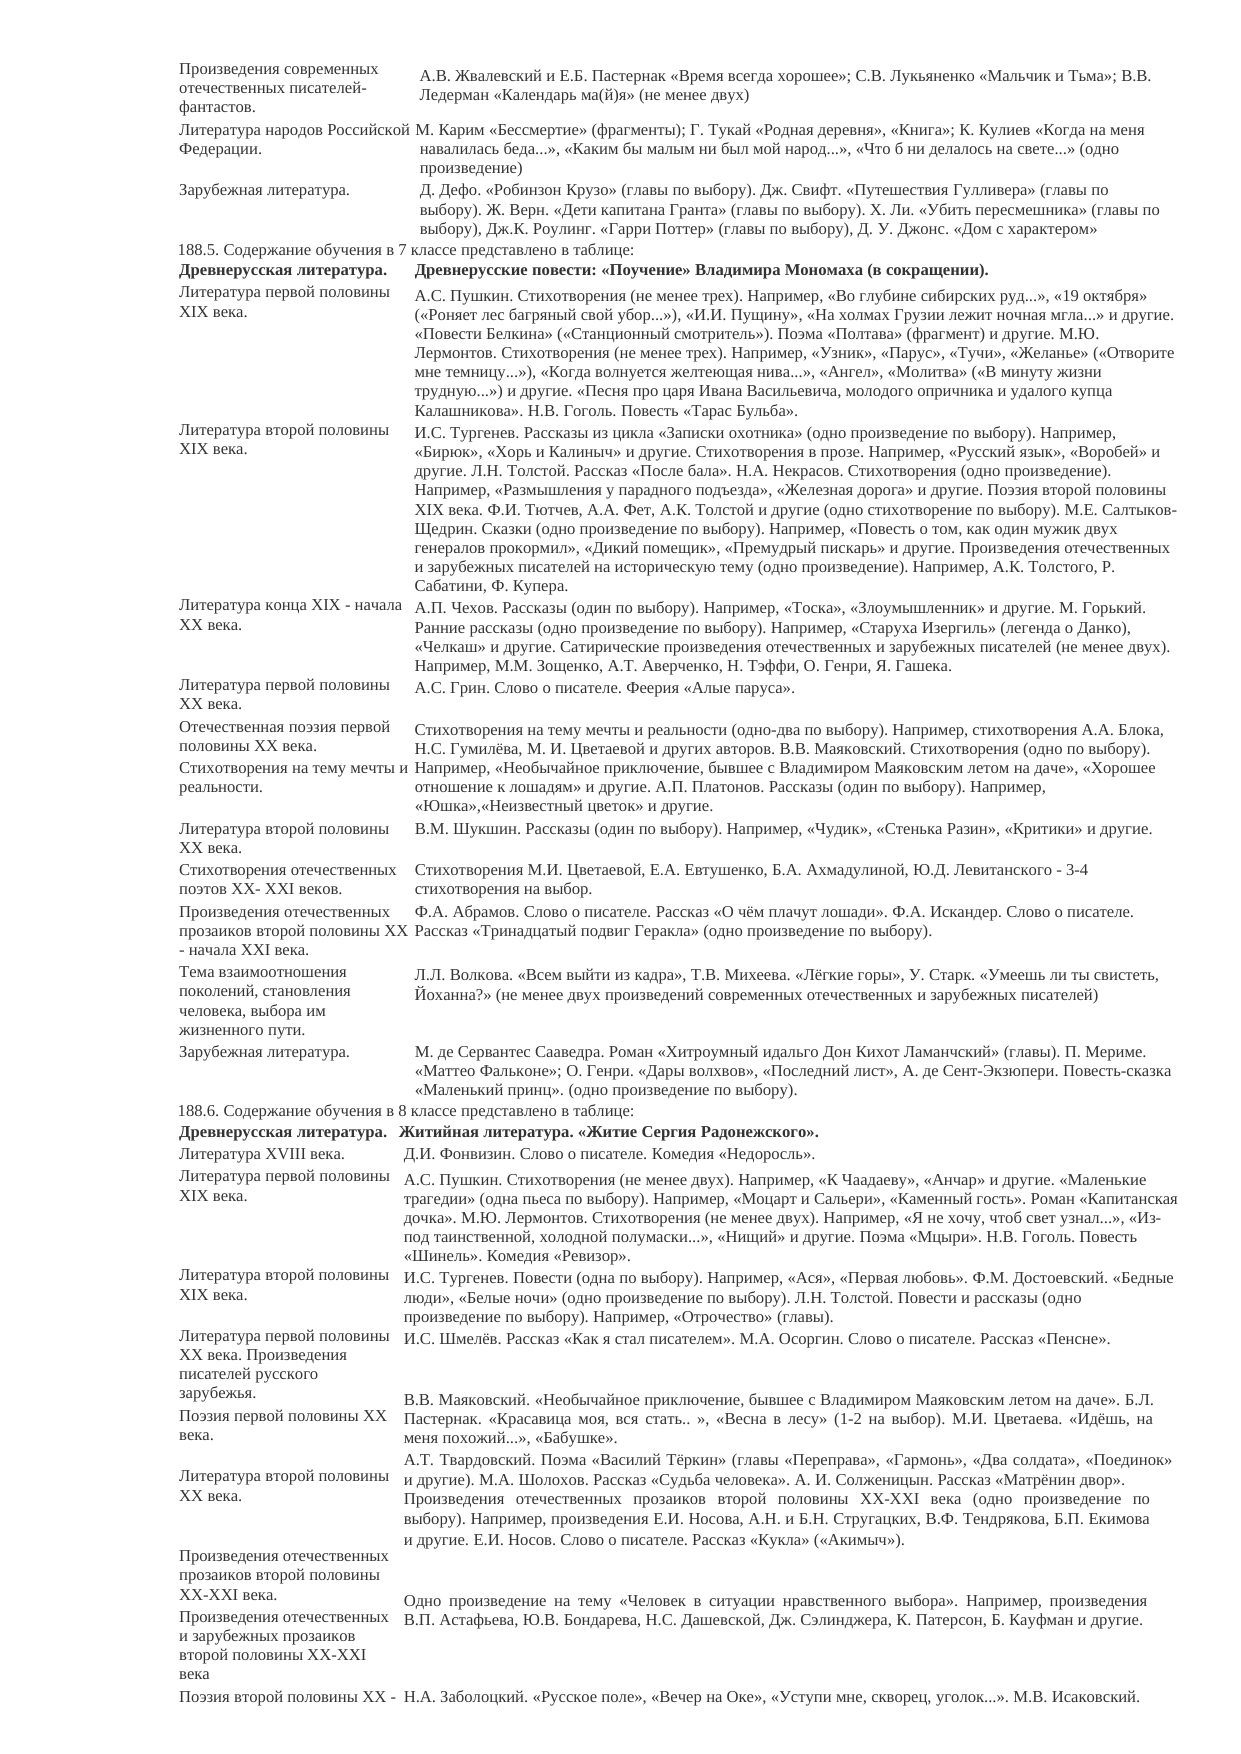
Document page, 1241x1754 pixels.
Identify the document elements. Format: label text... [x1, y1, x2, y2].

list начала XXI века. [179, 940, 1192, 959]
text Литература второй половины XIX века. [179, 419, 389, 458]
text Зарубежная литература. М. де Сервантес Сааведра. Роман «Хитроумный идальго Дон Кихот Ламанчский» (главы). П. Мериме. [179, 1042, 1192, 1061]
text Стихотворения М.И. Цветаевой, Е.А. Евтушенко, Б.А. Ахмадулиной, Ю.Д. Левитанского - 3-4 стихотворения на выбор. [414, 860, 1184, 898]
list Содержание обучения в 8 классе представлено в таблице: [177, 1101, 1192, 1120]
text Произведения отечественных прозаиков второй половины XX-XXI века (одно произведение по выбору). Например, произведения Е.И. Носова, А.Н. и Б.Н. Стругацких, В.Ф. Тендрякова, Б.П. Екимова и другие. Е.И. Носов. Слово о писателе. Рассказ «Кукла» («Акимыч»). [403, 1488, 1151, 1549]
text А.С. Пушкин. Стихотворения (не менее трех). Например, «Во глубине сибирских руд...», «19 октября» («Роняет лес багряный свой убор...»), «И.И. Пущину», «На холмах Грузии лежит ночная мгла...» и другие. [414, 285, 1180, 324]
text Тема взаимоотношения поколений, становления человека, выбора им жизненного пути. [179, 962, 353, 1039]
text Ф.А. Абрамов. Слово о писателе. Рассказ «О чём плачут лошади». Ф.А. Искандер. Слово о писателе. [414, 901, 1192, 921]
subtitle Древнерусская литература. Древнерусские повести: «Поучение» Владимира Мономаха (в сокращении). [179, 260, 1192, 279]
text Литература второй половины XIX века. [179, 1265, 389, 1303]
text Стихотворения отечественных поэтов XX- XXI веков. [179, 860, 398, 898]
text Литература конца XIX - начала XX века. [179, 595, 403, 633]
text отношение к лошадям» и другие. А.П. Платонов. Рассказы (один по выбору). Например, [414, 777, 1192, 796]
text прозаиков второй половины XX Рассказ «Тринадцатый подвиг Геракла» (одно произведение по выбору). [179, 921, 1192, 940]
text «Шинель». Комедия «Ревизор». [403, 1246, 1192, 1265]
text Литература XVIII века. Д.И. Фонвизин. Слово о писателе. Комедия «Недоросль». [179, 1144, 1192, 1163]
text Литература народов Российской М. Карим «Бессмертие» (фрагменты); Г. Тукай «Родная деревня», «Книга»; К. Кулиев «Когда на меня [179, 119, 1192, 139]
text Стихотворения на тему мечты и реальности (одно-два по выбору). Например, стихотворения A.А. Блока, Н.С. Гумилёва, М. И. Цветаевой и других авторов. B.В. Маяковский. Стихотворения (одно по выбору). [414, 719, 1166, 758]
text Поэзия первой половины XX века. [179, 1406, 387, 1444]
text Произведения отечественных и зарубежных прозаиков второй половины XX-XXI века [179, 1607, 391, 1683]
text А.С. Грин. Слово о писателе. Феерия «Алые паруса». [414, 678, 1192, 697]
text Л.Л. Волкова. «Всем выйти из кадра», Т.В. Михеева. «Лёгкие горы», У. Старк. «Умеешь ли ты свистеть, Йоханна?» (не менее двух произведений современных отечественных и зарубежных писателей) [414, 965, 1192, 1003]
text Отечественная поэзия первой половины XX века. [179, 716, 391, 755]
text Произведения отечественных [179, 901, 398, 921]
text Произведения отечественных прозаиков второй половины XX-XXI века. [179, 1546, 390, 1603]
text А.С. Пушкин. Стихотворения (не менее двух). Например, «К Чаадаеву», «Анчар» и другие. «Маленькие трагедии» (одна пьеса по выбору). Например, «Моцарт и Сальери», «Каменный гость». Роман «Капитанская дочка». М.Ю. Лермонтов. Стихотворения (не менее двух). Например, «Я не хочу, чтоб свет узнал...», «Из- под таинственной, холодной полумаски...», «Нищий» и другие. Поэма «Мцыри». Н.В. Гоголь. Повесть [403, 1169, 1180, 1246]
text Например, «Размышления у парадного подъезда», «Железная дорога» и другие. Поэзия второй половины XIX века. Ф.И. Тютчев, А.А. Фет, А.К. Толстой и другие (одно стихотворение по выбору). М.Е. Салтыков- Щедрин. Сказки (одно произведение по выбору). Например, «Повесть о том, как один мужик двух генералов прокормил», «Дикий помещик», «Премудрый пискарь» и другие. Произведения отечественных и зарубежных писателей на историческую тему (одно произведение). Например, А.К. Толстого, Р. Сабатини, Ф. Купера. [414, 480, 1177, 595]
text Поэзия второй половины XX - Н.А. Заболоцкий. «Русское поле», «Вечер на Оке», «Уступи мне, скворец, уголок...». М.В. Исаковский. [179, 1686, 1192, 1706]
text Зарубежная литература. Д. Дефо. «Робинзон Крузо» (главы по выбору). Дж. Свифт. «Путешествия Гулливера» (главы по выбору). Ж. Верн. «Дети капитана Гранта» (главы по выбору). X. Ли. «Убить пересмешника» (главы по выбору), Дж.К. Роулинг. «Гарри Поттер» (главы по выбору), Д. У. Джонс. «Дом с характером» [179, 180, 1174, 238]
text Литература второй половины XX века. [179, 818, 389, 857]
text навалилась беда...», «Каким бы малым ни был мой народ...», «Что б ни делалось на свете...» (одно произведение) [419, 139, 1192, 177]
text Литература первой половины XX века. [179, 675, 391, 713]
text А.П. Чехов. Рассказы (один по выбору). Например, «Тоска», «Злоумышленник» и другие. М. Горький. Ранние рассказы (одно произведение по выбору). Например, «Старуха Изергиль» (легенда о Данко), [414, 598, 1180, 637]
text «Маленький принц». (одно произведение по выбору). [414, 1080, 1192, 1099]
text И.С. Тургенев. Рассказы из цикла «Записки охотника» (одно произведение по выбору). Например, [414, 423, 1192, 442]
text «Бирюк», «Хорь и Калиныч» и другие. Стихотворения в прозе. Например, «Русский язык», «Воробей» и другие. Л.Н. Толстой. Рассказ «После бала». Н.А. Некрасов. Стихотворения (одно произведение). [414, 442, 1180, 480]
text В.В. Маяковский. «Необычайное приключение, бывшее с Владимиром Маяковским летом на даче». Б.Л. Пастернак. «Красавица моя, вся стать.. », «Весна в лесу» (1-2 на выбор). М.И. Цветаева. «Идёшь, на меня похожий...», «Бабушке». [403, 1389, 1155, 1447]
text А.В. Жвалевский и Е.Б. Пастернак «Время всегда хорошее»; С.В. Лукьяненко «Мальчик и Тьма»; В.В. Ледерман «Календарь ма(й)я» (не менее двух) [419, 66, 1192, 104]
text Литература первой половины XIX века. [179, 282, 391, 321]
text «Челкаш» и другие. Сатирические произведения отечественных и зарубежных писателей (не менее двух). Например, М.М. Зощенко, А.Т. Аверченко, Н. Тэффи, О. Генри, Я. Гашека. [414, 637, 1177, 675]
text «Повести Белкина» («Станционный смотритель»). Поэма «Полтава» (фрагмент) и другие. М.Ю. Лермонтов. Стихотворения (не менее трех). Например, «Узник», «Парус», «Тучи», «Желанье» («Отворите мне темницу...»), «Когда волнуется желтеющая нива...», «Ангел», «Молитва» («В минуту жизни трудную...») и другие. «Песня про царя Ивана Васильевича, молодого опричника и удалого купца Калашникова». Н.В. Гоголь. Повесть «Тарас Бульба». [414, 324, 1180, 419]
text Стихотворения на тему мечты и Например, «Необычайное приключение, бывшее с Владимиром Маяковским летом на даче», «Хорошее [179, 758, 1192, 777]
text В.М. Шукшин. Рассказы (один по выбору). Например, «Чудик», «Стенька Разин», «Критики» и другие. [414, 818, 1192, 838]
text Литература первой половины XIX века. [179, 1166, 391, 1204]
text «Маттео Фальконе»; О. Генри. «Дары волхвов», «Последний лист», А. де Сент-Экзюпери. Повесть-сказка [414, 1061, 1192, 1080]
list Содержание обучения в 7 классе представлено в таблице: [177, 239, 1192, 258]
text реальности. [179, 777, 398, 796]
text Литература первой половины XX века. Произведения писателей русского зарубежья. [179, 1326, 400, 1402]
text Федерации. [179, 139, 266, 158]
subtitle Древнерусская литература. Житийная литература. «Житие Сергия Радонежского». [179, 1122, 1192, 1141]
text А.Т. Твардовский. Поэма «Василий Тёркин» (главы «Переправа», «Гармонь», «Два солдата», «Поединок» и другие). М.А. Шолохов. Рассказ «Судьба человека». А. И. Солженицын. Рассказ «Матрёнин двор». [403, 1450, 1174, 1488]
text И.С. Тургенев. Повести (одна по выбору). Например, «Ася», «Первая любовь». Ф.М. Достоевский. «Бедные люди», «Белые ночи» (одно произведение по выбору). Л.Н. Толстой. Повести и рассказы (одно произведение по выбору). Например, «Отрочество» (главы). [403, 1268, 1177, 1326]
text Литература второй половины XX века. [179, 1466, 389, 1504]
text «Юшка»,«Неизвестный цветок» и другие. [414, 796, 1192, 815]
text Произведения современных отечественных писателей- фантастов. [179, 59, 379, 116]
text Одно произведение на тему «Человек в ситуации нравственного выбора». Например, произведения В.П. Астафьева, Ю.В. Бондарева, Н.С. Дашевской, Дж. Сэлинджера, К. Патерсон, Б. Кауфман и другие. [403, 1590, 1148, 1629]
text И.С. Шмелёв. Рассказ «Как я стал писателем». М.А. Осоргин. Слово о писателе. Рассказ «Пенсне». [403, 1329, 1192, 1348]
